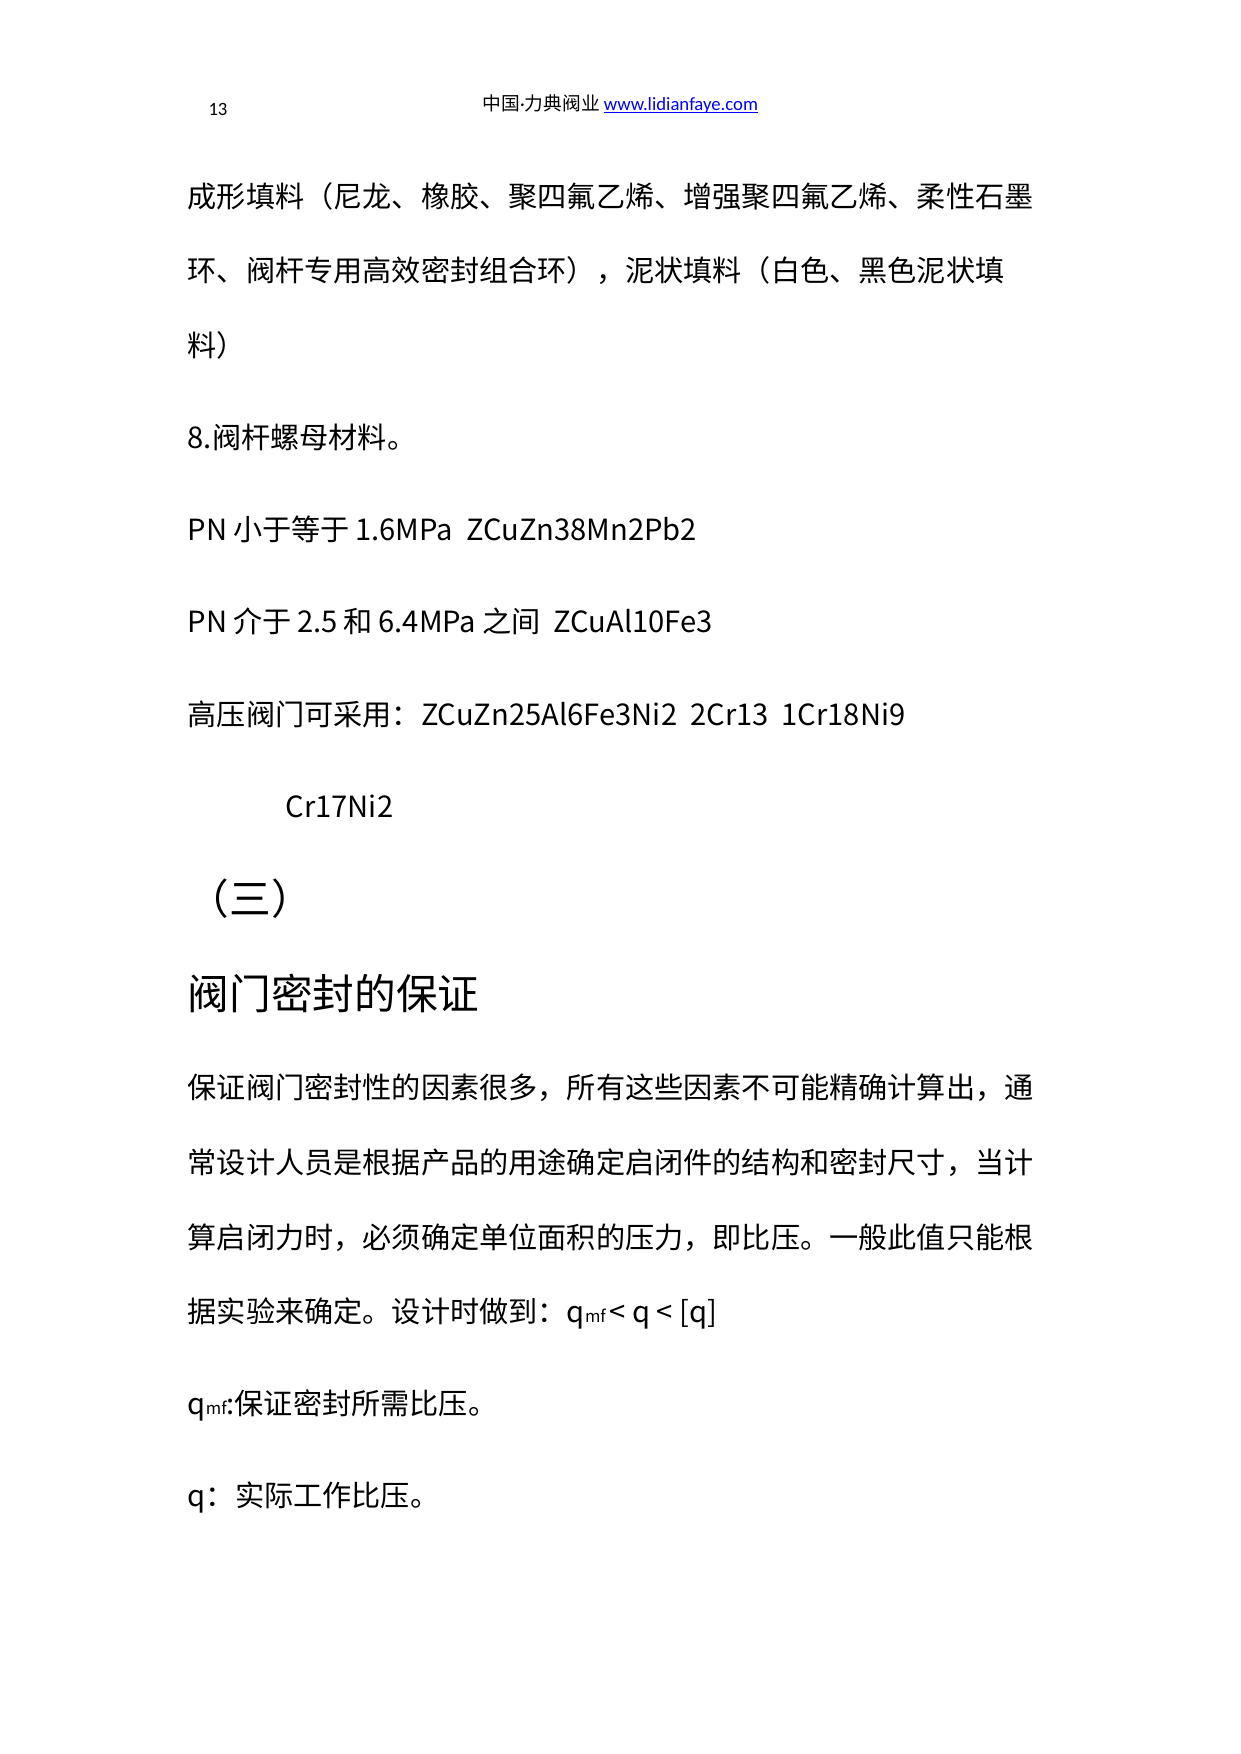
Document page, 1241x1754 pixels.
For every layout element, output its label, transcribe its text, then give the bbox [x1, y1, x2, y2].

text PN小于等于1.6MPa ZCuZn38Mn2Pb2 [187, 496, 1060, 561]
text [187, 162, 1060, 376]
text Cr17Ni2 [187, 772, 1060, 837]
text qmf:保证密封所需比压。 [187, 1369, 1060, 1434]
text q：实际工作比压。 [187, 1462, 1060, 1527]
text 8.阀杆螺母材料。 [187, 403, 1060, 468]
text 高压阀门可采用：ZCuZn25Al6Fe3Ni2 2Cr13 1Cr18Ni9 [187, 680, 1060, 745]
text （三） [187, 864, 1060, 929]
text PN介于2.5和6.4MPa之间 ZCuAl10Fe3 [187, 588, 1060, 653]
text 保证阀门密封性的因素很多，所有这些因素不可能精确计算出，通常设计人员是根据产品的用途确定启闭件的结构和密封尺寸，当计算启闭力时，必须确定单位面积的压力，即比压。一般此值只能根据实验来确定。设计时做到：qmf < q < [q] [187, 1053, 1060, 1342]
text 阀门密封的保证 [187, 959, 1060, 1024]
